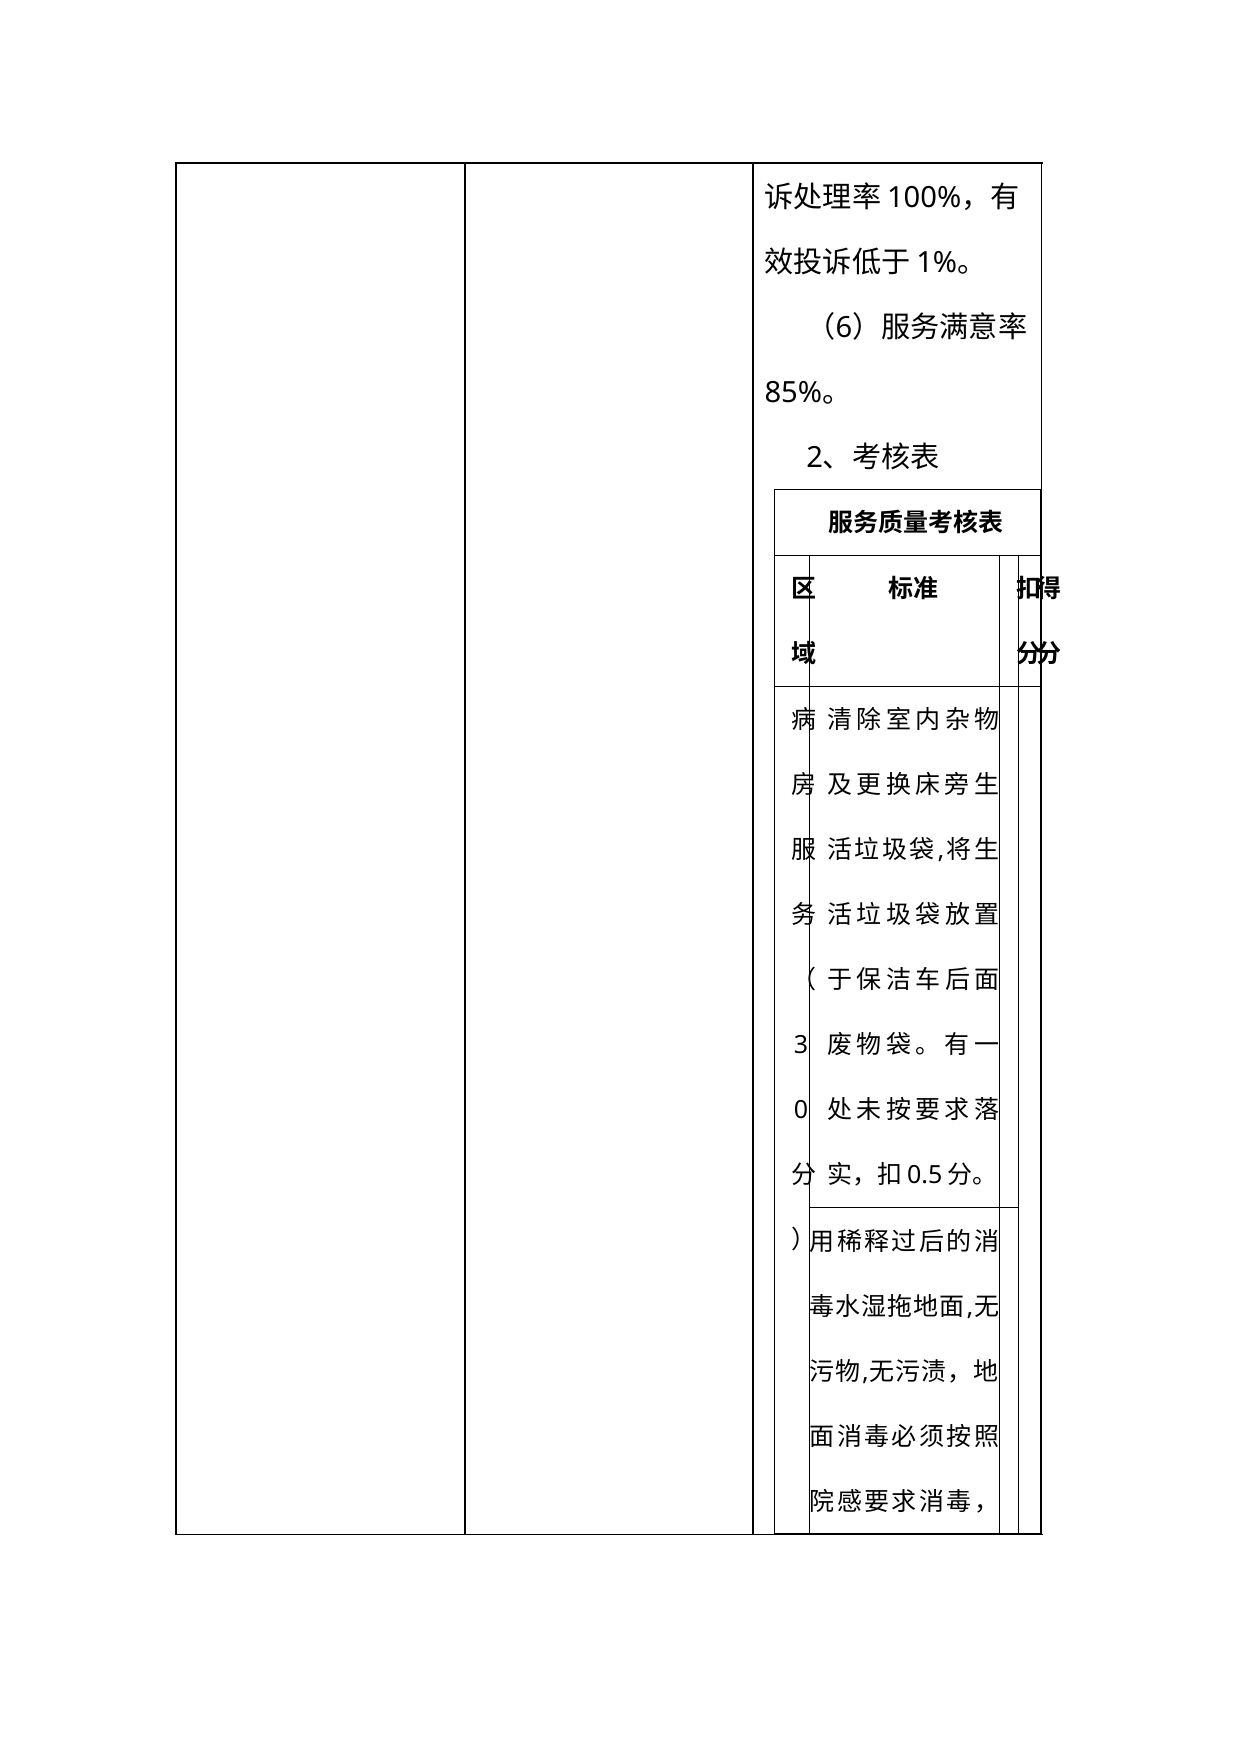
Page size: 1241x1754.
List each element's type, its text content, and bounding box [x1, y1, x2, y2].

table_cell 1 [177, 164, 464, 1534]
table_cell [754, 164, 1041, 1534]
table_cell [466, 164, 752, 1534]
